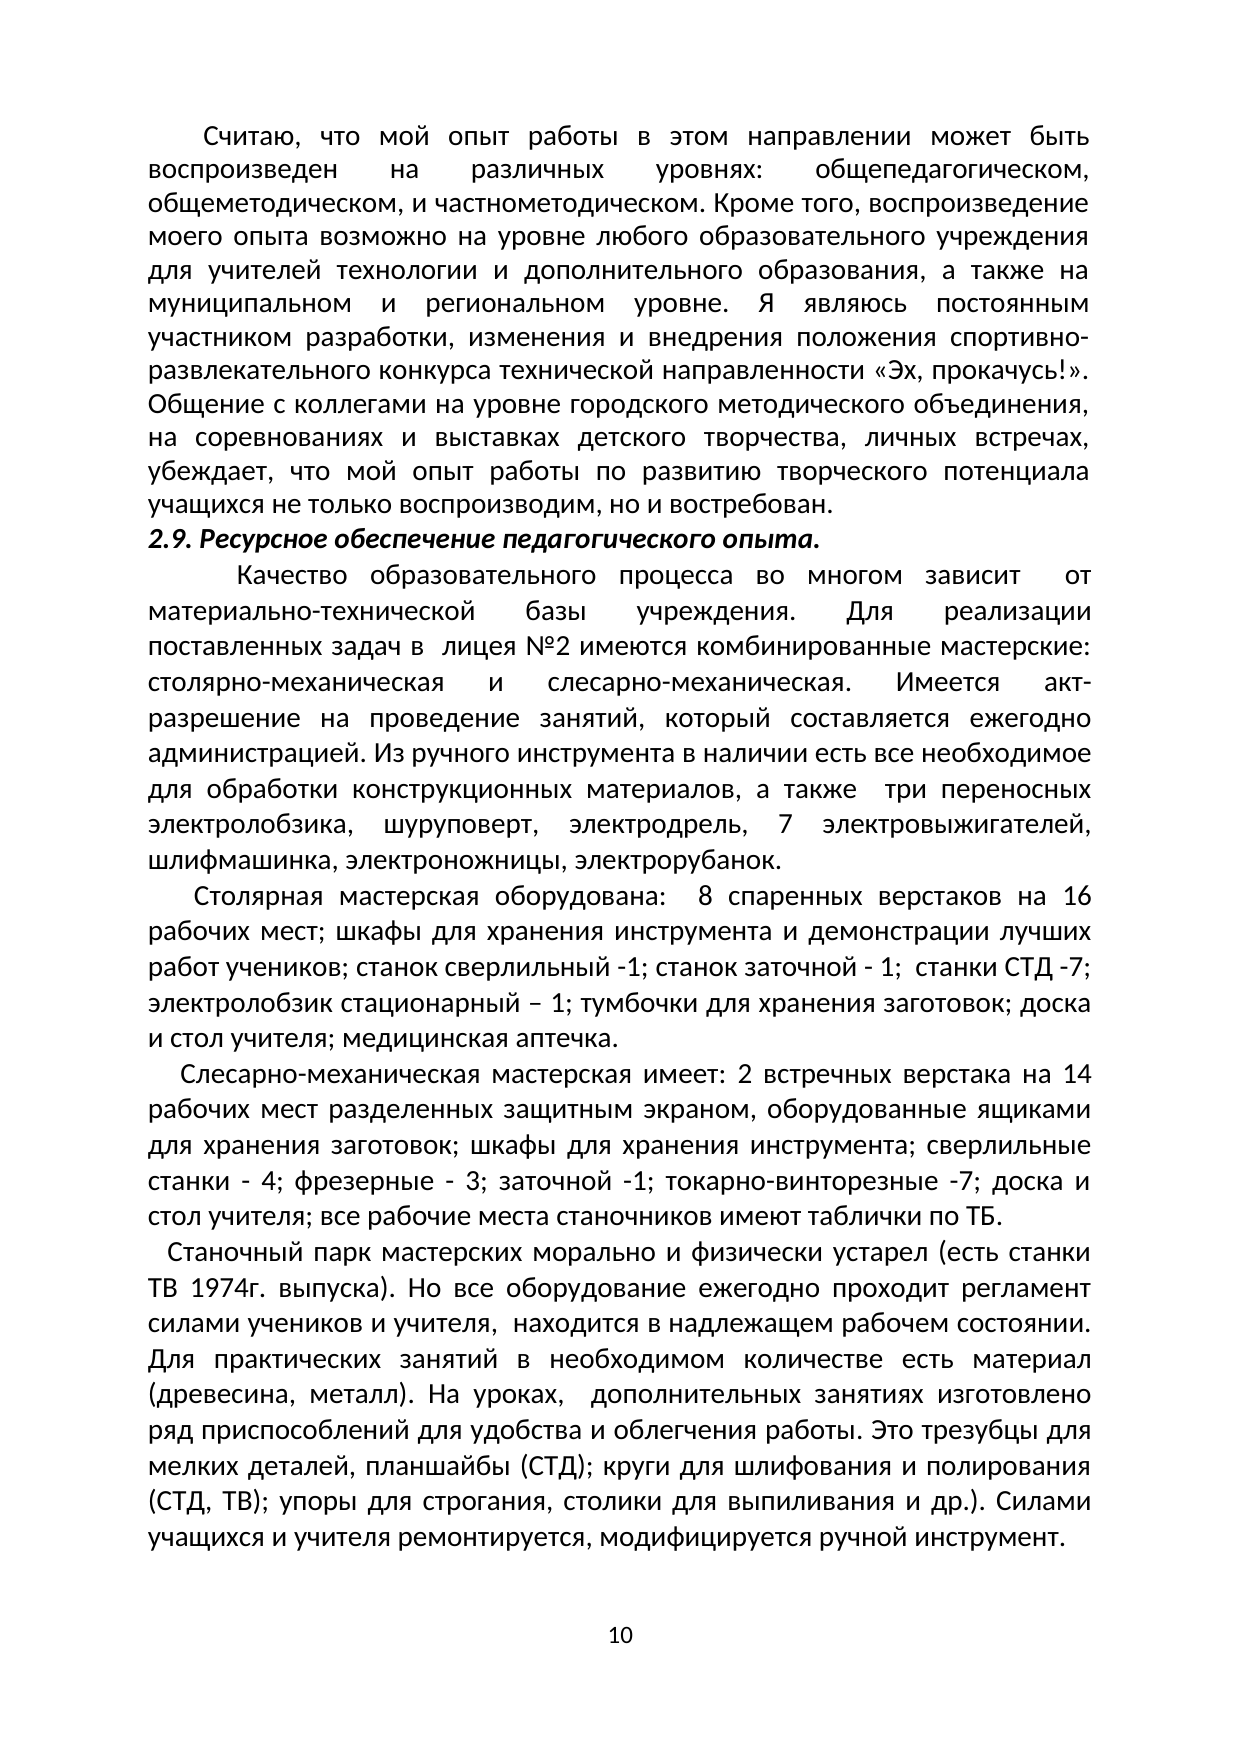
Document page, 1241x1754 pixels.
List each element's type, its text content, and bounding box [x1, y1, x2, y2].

text 2.9. Ресурсное обеспечение педагогического опыта. [148, 521, 1092, 556]
text Качество образовательного процесса во многом зависит от материально-технической базы учреждения. Для реализации поставленных задач в лицея №2 имеются комбинированные мастерские: столярно-механическая и слесарно-механическая. Имеется акт-разрешение на проведение занятий, который составляется ежегодно администрацией. Из ручного инструмента в наличии есть все необходимое для обработки конструкционных материалов, а также три переносных электролобзика, шуруповерт, электродрель, 7 электровыжигателей, шлифмашинка, электроножницы, электрорубанок. [148, 556, 1092, 877]
text Считаю, что мой опыт работы в этом направлении может быть воспроизведен на различных уровнях: общепедагогическом, общеметодическом, и частнометодическом. Кроме того, воспроизведение моего опыта возможно на уровне любого образовательного учреждения для учителей технологии и дополнительного образования, а также на муниципальном и региональном уровне. Я являюсь постоянным участником разработки, изменения и внедрения положения спортивно-развлекательного конкурса технической направленности «Эх, прокачусь!». Общение с коллегами на уровне городского методического объединения, на соревнованиях и выставках детского творчества, личных встречах, убеждает, что мой опыт работы по развитию творческого потенциала учащихся не только воспроизводим, но и востребован. [148, 118, 1090, 521]
text Столярная мастерская оборудована: 8 спаренных верстаков на 16 рабочих мест; шкафы для хранения инструмента и демонстрации лучших работ учеников; станок сверлильный -1; станок заточной - 1; станки СТД -7; [148, 877, 1092, 984]
text электролобзик стационарный – 1; тумбочки для хранения заготовок; доска и стол учителя; медицинская аптечка. [148, 984, 1092, 1055]
text Слесарно-механическая мастерская имеет: 2 встречных верстака на 14 рабочих мест разделенных защитным экраном, оборудованные ящиками для хранения заготовок; шкафы для хранения инструмента; сверлильные станки - 4; фрезерные - 3; заточной -1; токарно-винторезные -7; доска и стол учителя; все рабочие места станочников имеют таблички по ТБ. [148, 1055, 1092, 1233]
text Станочный парк мастерских морально и физически устарел (есть станки ТВ 1974г. выпуска). Но все оборудование ежегодно проходит регламент силами учеников и учителя, находится в надлежащем рабочем состоянии. Для практических занятий в необходимом количестве есть материал (древесина, металл). На уроках, дополнительных занятиях изготовлено ряд приспособлений для удобства и облегчения работы. Это трезубцы для мелких деталей, планшайбы (СТД); круги для шлифования и полирования (СТД, ТВ); упоры для строгания, столики для выпиливания и др.). Силами учащихся и учителя ремонтируется, модифицируется ручной инструмент. [148, 1233, 1092, 1554]
